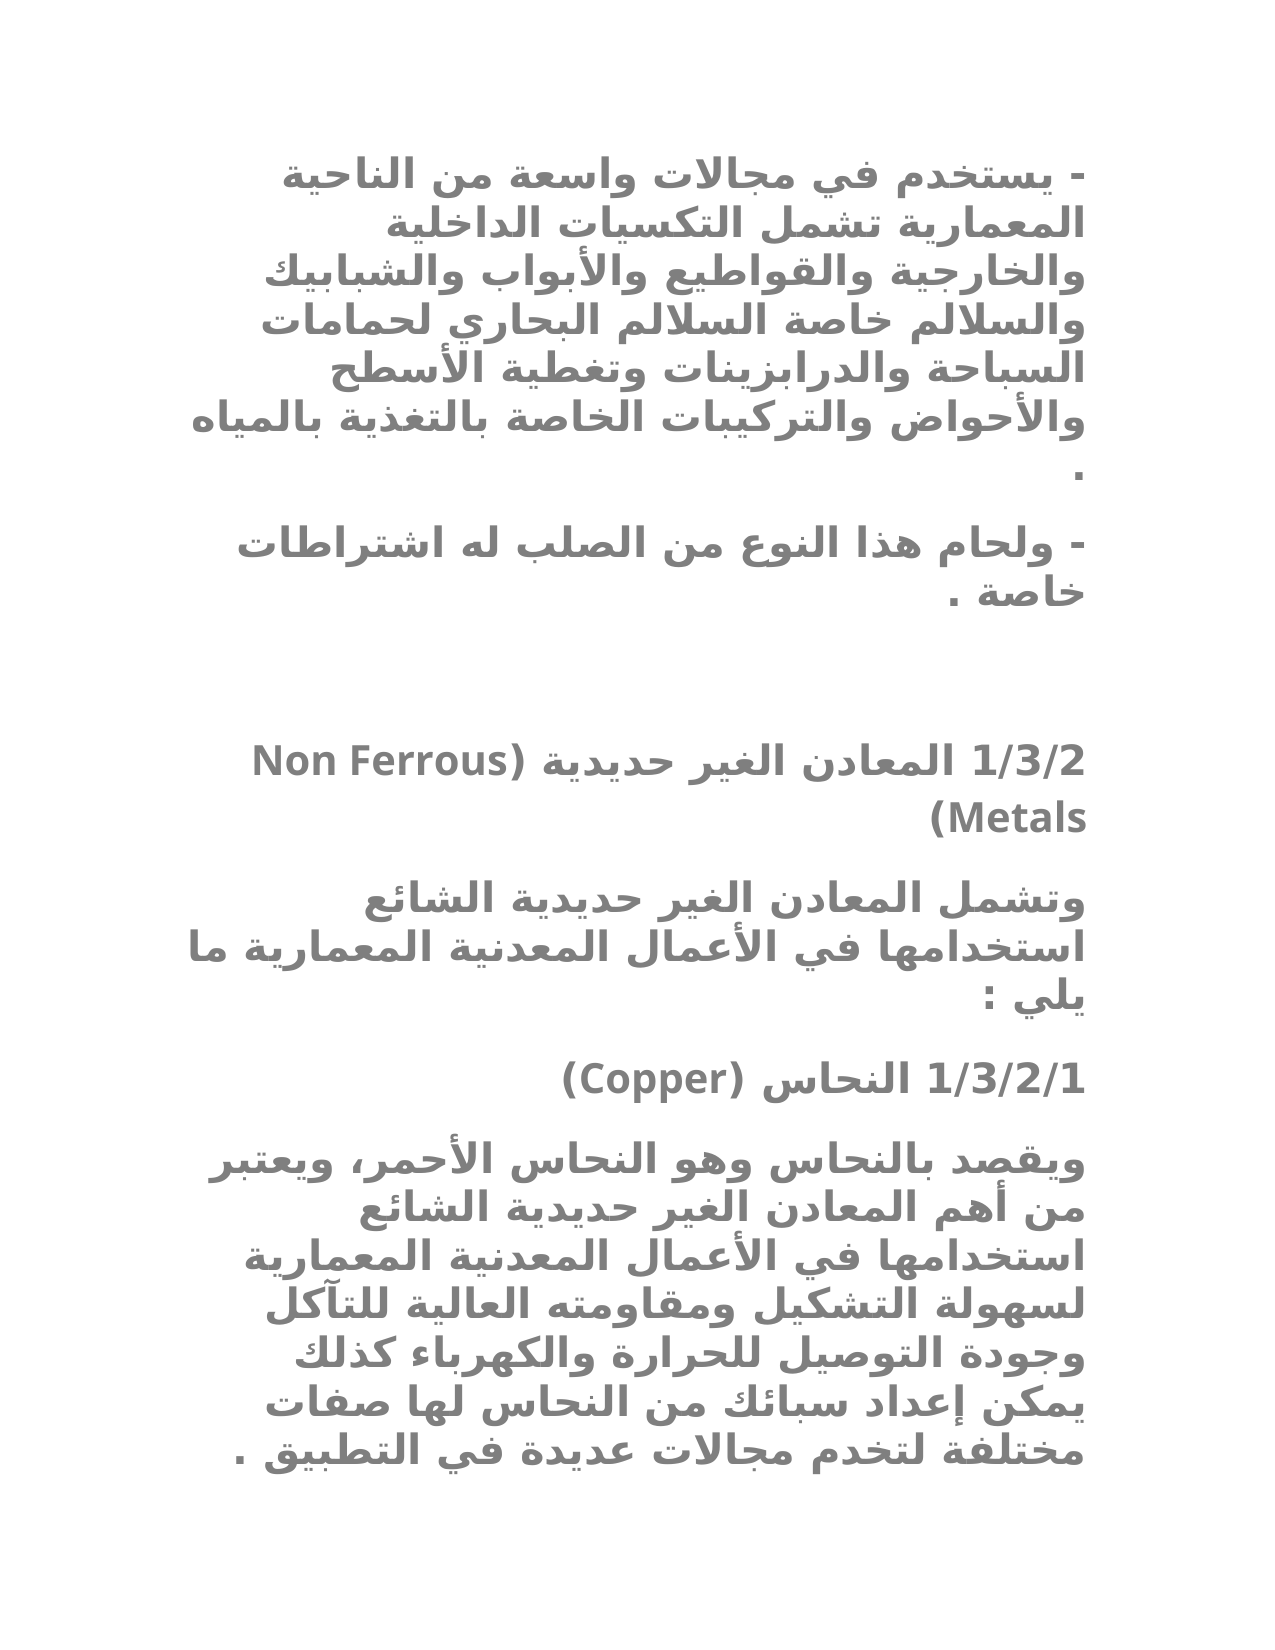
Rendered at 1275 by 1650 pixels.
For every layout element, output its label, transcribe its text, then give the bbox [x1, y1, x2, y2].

text - يستخدم الصلب الذي لا يصدأ أساسا بسبب مقاومته العالية للتآكل بفعل الصدأ كذلك مقاومته العالية لتأثير الكيماويات . [187, 150, 1087, 296]
text - كلما إزدادات نسب الكروم والنيكل والموليبدنوم زادت مقاومة الصلب الذي لا يصدأ للتآكل . [187, 325, 1087, 470]
text - يستخدم في مجالات واسعة من الناحية المعمارية تشمل التكسيات الداخلية والخارجية والقواطيع والأبواب والشبابيك والسلالم خاصة السلالم البحاري لحمامات السباحة والدرابزينات وتغطية الأسطح والأحواض والتركيبات الخاصة بالتغذية بالمياه . [187, 499, 1087, 839]
text 1/3/2/1 النحاس (Copper) [187, 1398, 1087, 1455]
text - ولحام هذا النوع من الصلب له اشتراطات خاصة . [187, 868, 1087, 966]
text 1/3/2 المعادن الغير حديدية (Non Ferrous Metals) [187, 1081, 1087, 1194]
text وتشمل المعادن الغير حديدية الشائع استخدامها في الأعمال المعدنية المعمارية ما يلي : [187, 1223, 1087, 1369]
